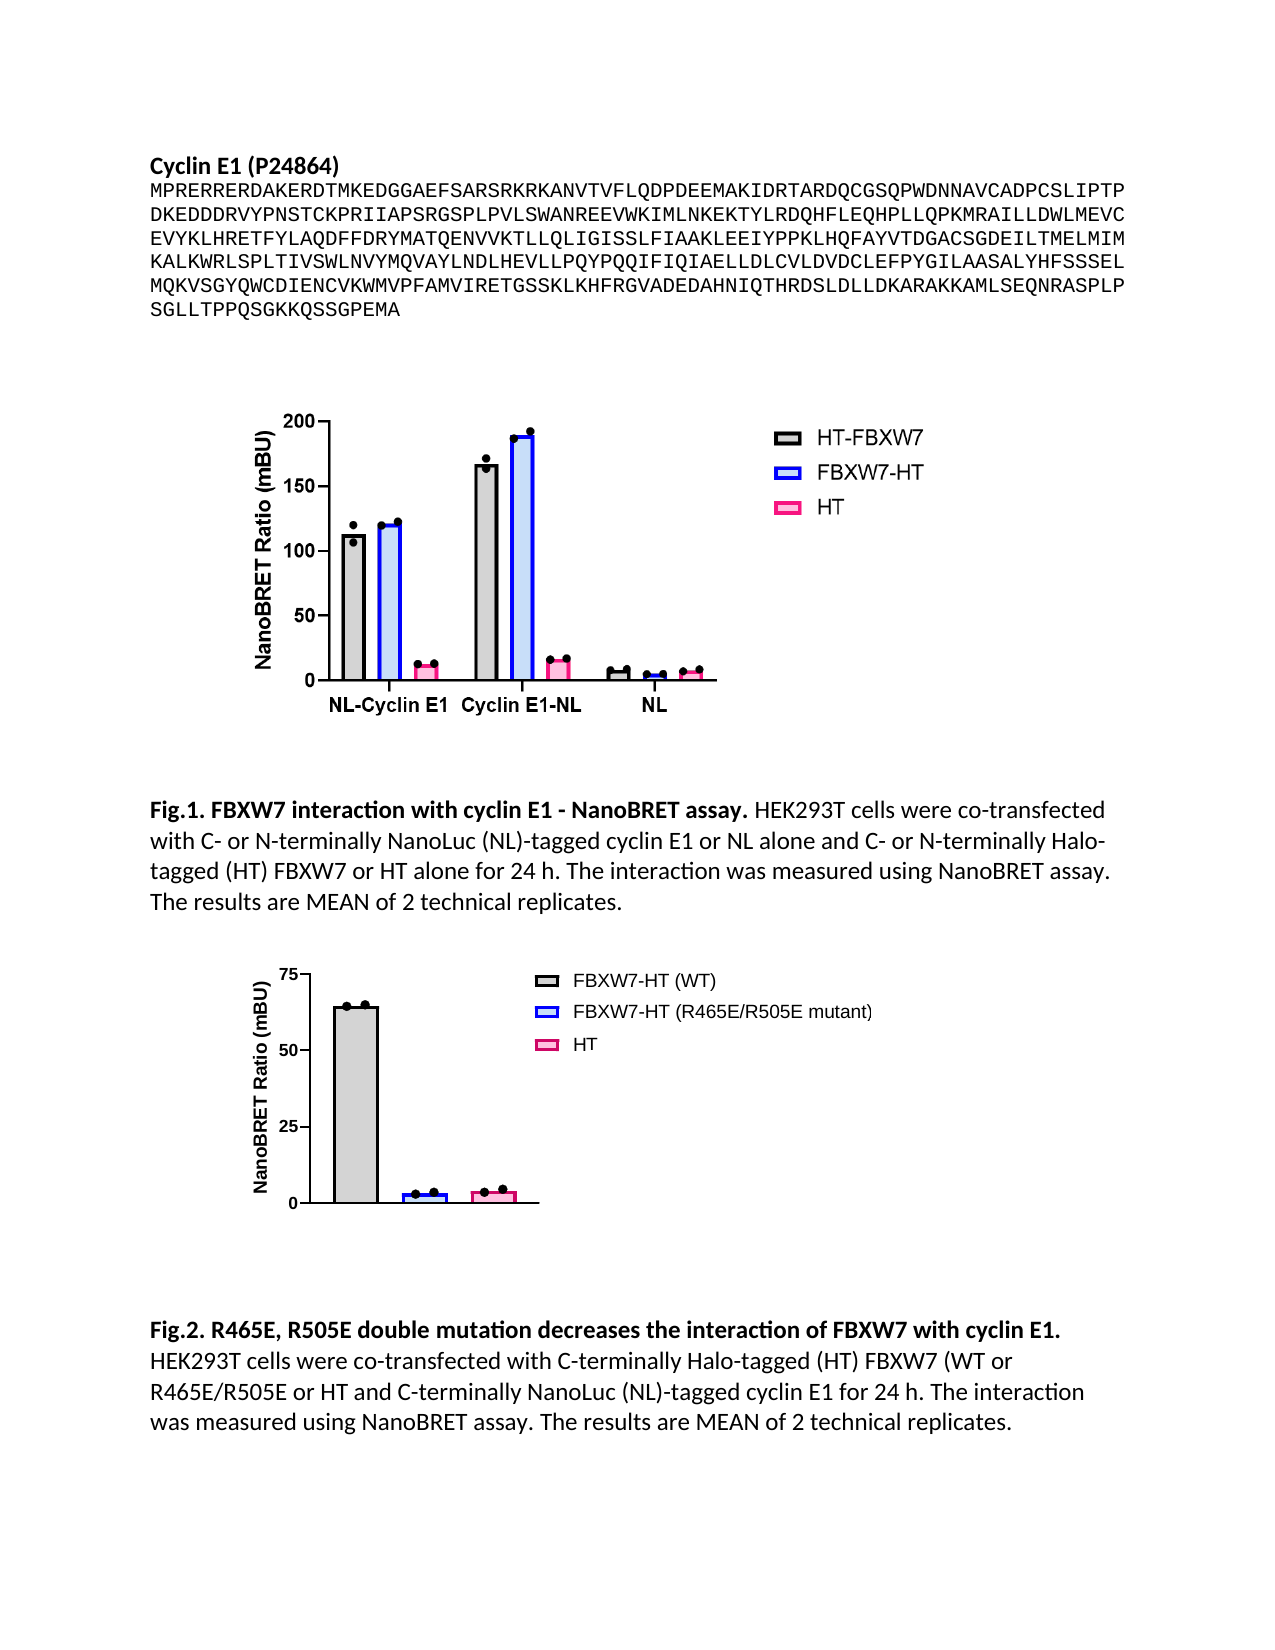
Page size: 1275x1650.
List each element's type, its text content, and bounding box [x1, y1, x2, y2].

text Fig.1. FBXW7 interaction with cyclin E1 - NanoBRET assay. HEK293T cells were co-transfected with C- or N-terminally NanoLuc (NL)-tagged cyclin E1 or NL alone and C- or N-terminally Halo-tagged (HT) FBXW7 or HT alone for 24 h. The interaction was measured using NanoBRET assay. The results are MEAN of 2 technical replicates. [150, 794, 1125, 916]
text Cyclin E1 (P24864) [150, 150, 1125, 181]
picture [232, 400, 943, 777]
text MPRERRERDAKERDTMKEDGGAEFSARSRKRKANVTVFLQDPDEEMAKIDRTARDQCGSQPWDNNAVCADPCSLIPTPDKEDDDRVYPNSTCKPRIIAPSRGSPLPVLSWANREEVWKIMLNKEKTYLRDQHFLEQHPLLQPKMRAILLDWLMEVCEVYKLHRETFYLAQDFFDRYMATQENVVKTLLQLIGISSLFIAAKLEEIYPPKLHQFAYVTDGACSGDEILTMELMIMKALKWRLSPLTIVSWLNVYMQVAYLNDLHEVLLPQYPQQIFIQIAELLDLCVLDVDCLEFPYGILAASALYHFSSSELMQKVSGYQWCDIENCVKWMVPFAMVIRETGSSKLKHFRGVADEDAHNIQTHRDSLDLLDKARAKKAMLSEQNRASPLPSGLLTPPQSGKKQSSGPEMA [150, 181, 1125, 322]
text Fig.2. R465E, R505E double mutation decreases the interaction of FBXW7 with cyclin E1. HEK293T cells were co-transfected with C-terminally Halo-tagged (HT) FBXW7 (WT or R465E/R505E or HT and C-terminally NanoLuc (NL)-tagged cyclin E1 for 24 h. The interaction was measured using NanoBRET assay. The results are MEAN of 2 technical replicates. [150, 1315, 1125, 1437]
